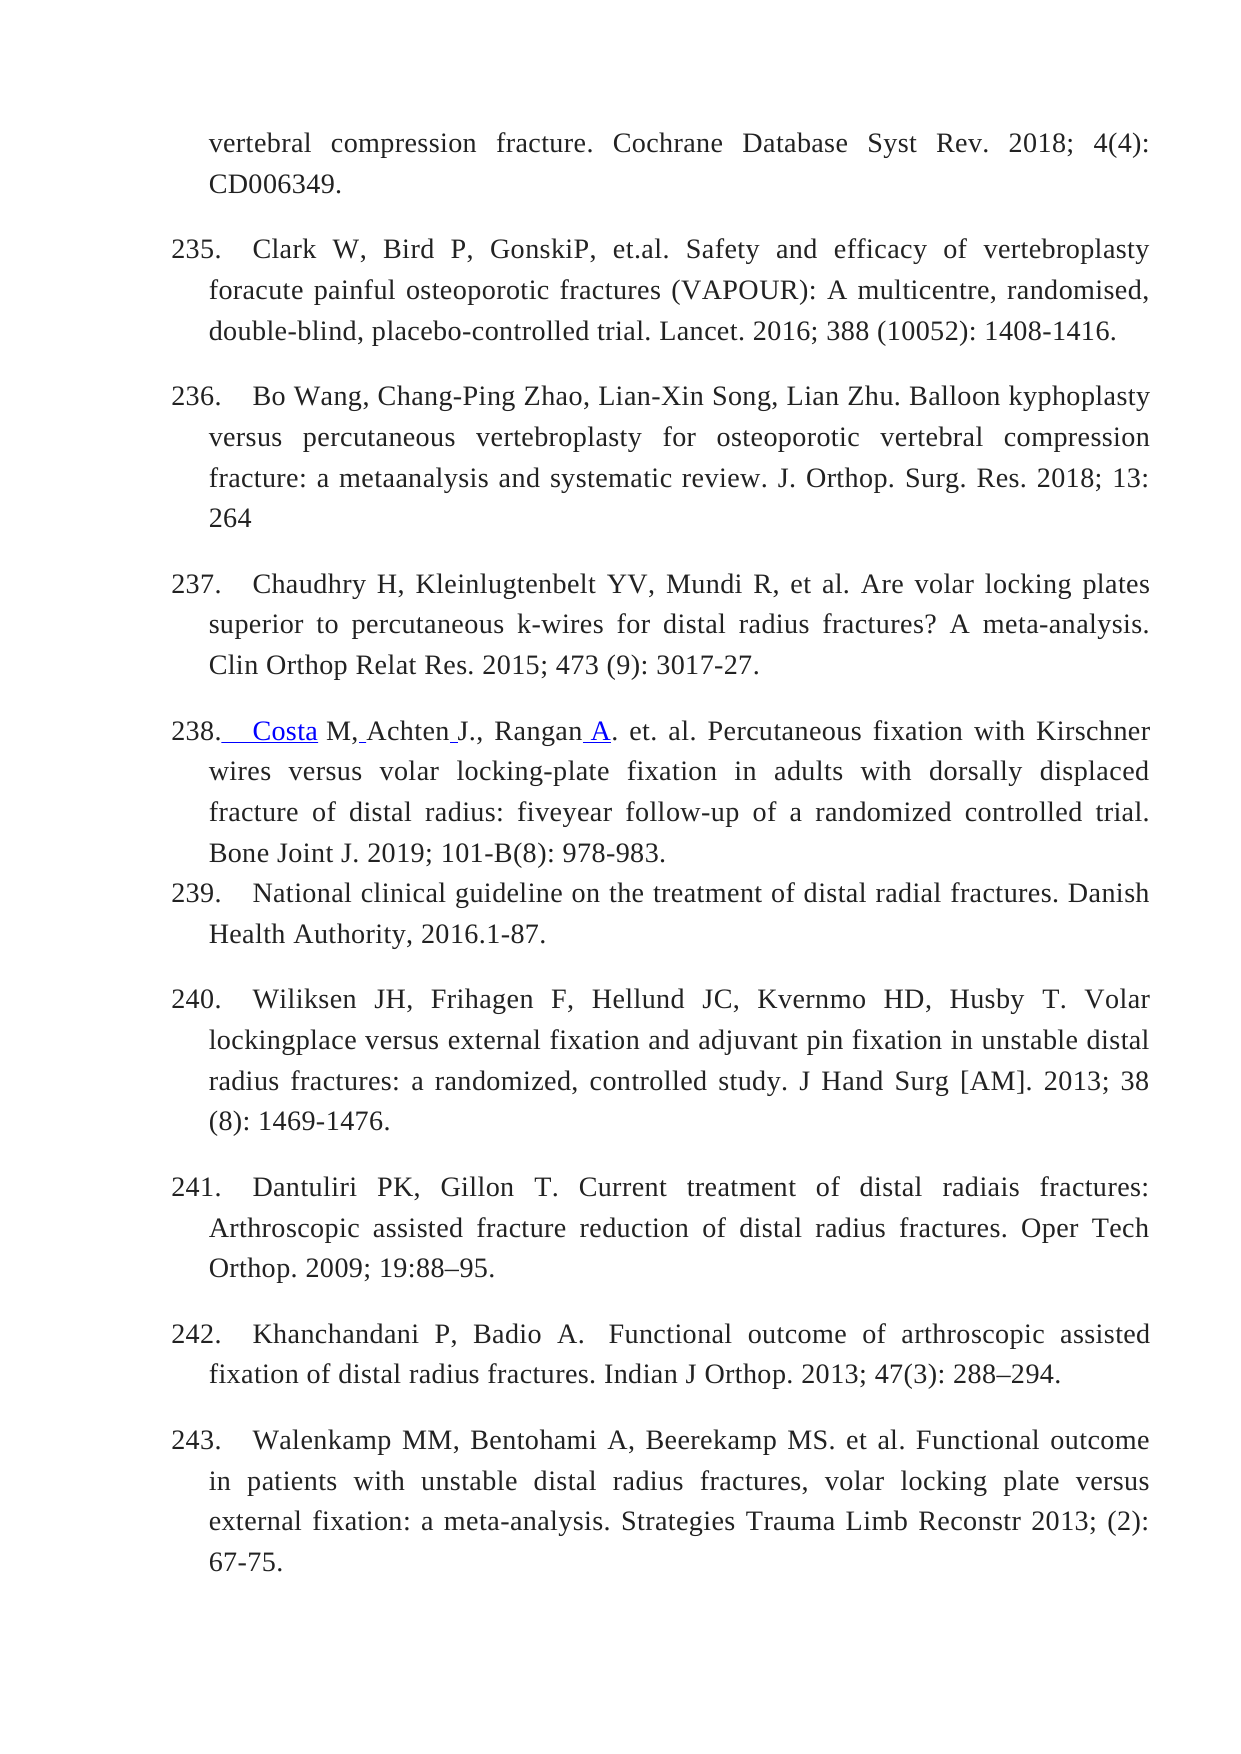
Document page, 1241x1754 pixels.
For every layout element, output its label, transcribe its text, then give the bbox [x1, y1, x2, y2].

list Bo Wang, Chang-Ping Zhao, Lian-Xin Song, Lian Zhu. Balloon kyphoplasty versus percutaneous vertebroplasty for osteoporotic vertebral compression fracture: a metaanalysis and systematic review. J. Orthop. Surg. Res. 2018; 13: 264 [171, 371, 1152, 534]
list Chaudhry H, Kleinlugtenbelt YV, Mundi R, et al. Are volar locking plates superior to percutaneous k-wires for distal radius fractures? A meta-analysis. Clin Orthop Relat Res. 2015; 473 (9): 3017-27. [171, 559, 1152, 681]
list National clinical guideline on the treatment of distal radial fractures. Danish Health Authority, 2016.1-87. [171, 868, 1152, 949]
list Costa M, Achten J., Rangan A. et. al. Percutaneous fixation with Kirschner wires versus volar locking-plate fixation in adults with dorsally displaced fracture of distal radius: fiveyear follow-up of a randomized controlled trial. Bone Joint J. 2019; 101-B(8): 978-983. [171, 706, 1152, 868]
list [171, 118, 1152, 199]
list Clark W, Bird P, GonskiP, et.al. Safety and efficacy of vertebroplasty foracute painful osteoporotic fractures (VAPOUR): A multicentre, randomised, double-blind, placebo-controlled trial. Lancet. 2016; 388 (10052): 1408-1416. [171, 224, 1152, 346]
list Dantuliri PK, Gillon T. Current treatment of distal radiais fractures: Arthroscopic assisted fracture reduction of distal radius fractures. Oper Tech Orthop. 2009; 19:88–95. [171, 1162, 1152, 1284]
list Wiliksen JH, Frihagen F, Hellund JC, Kvernmo HD, Husby T. Volar lockingplace versus external fixation and adjuvant pin fixation in unstable distal radius fractures: a randomized, controlled study. J Hand Surg [AM]. 2013; 38 (8): 1469-1476. [171, 974, 1152, 1137]
list Khanchandani P, Badio A. Functional outcome of arthroscopic assisted fixation of distal radius fractures. Indian J Orthop. 2013; 47(3): 288–294. [171, 1309, 1152, 1390]
list Walenkamp MM, Bentohami A, Beerekamp MS. et al. Functional outcome in patients with unstable distal radius fractures, volar locking plate versus external fixation: a meta-analysis. Strategies Trauma Limb Reconstr 2013; (2): 67-75. [171, 1415, 1152, 1577]
